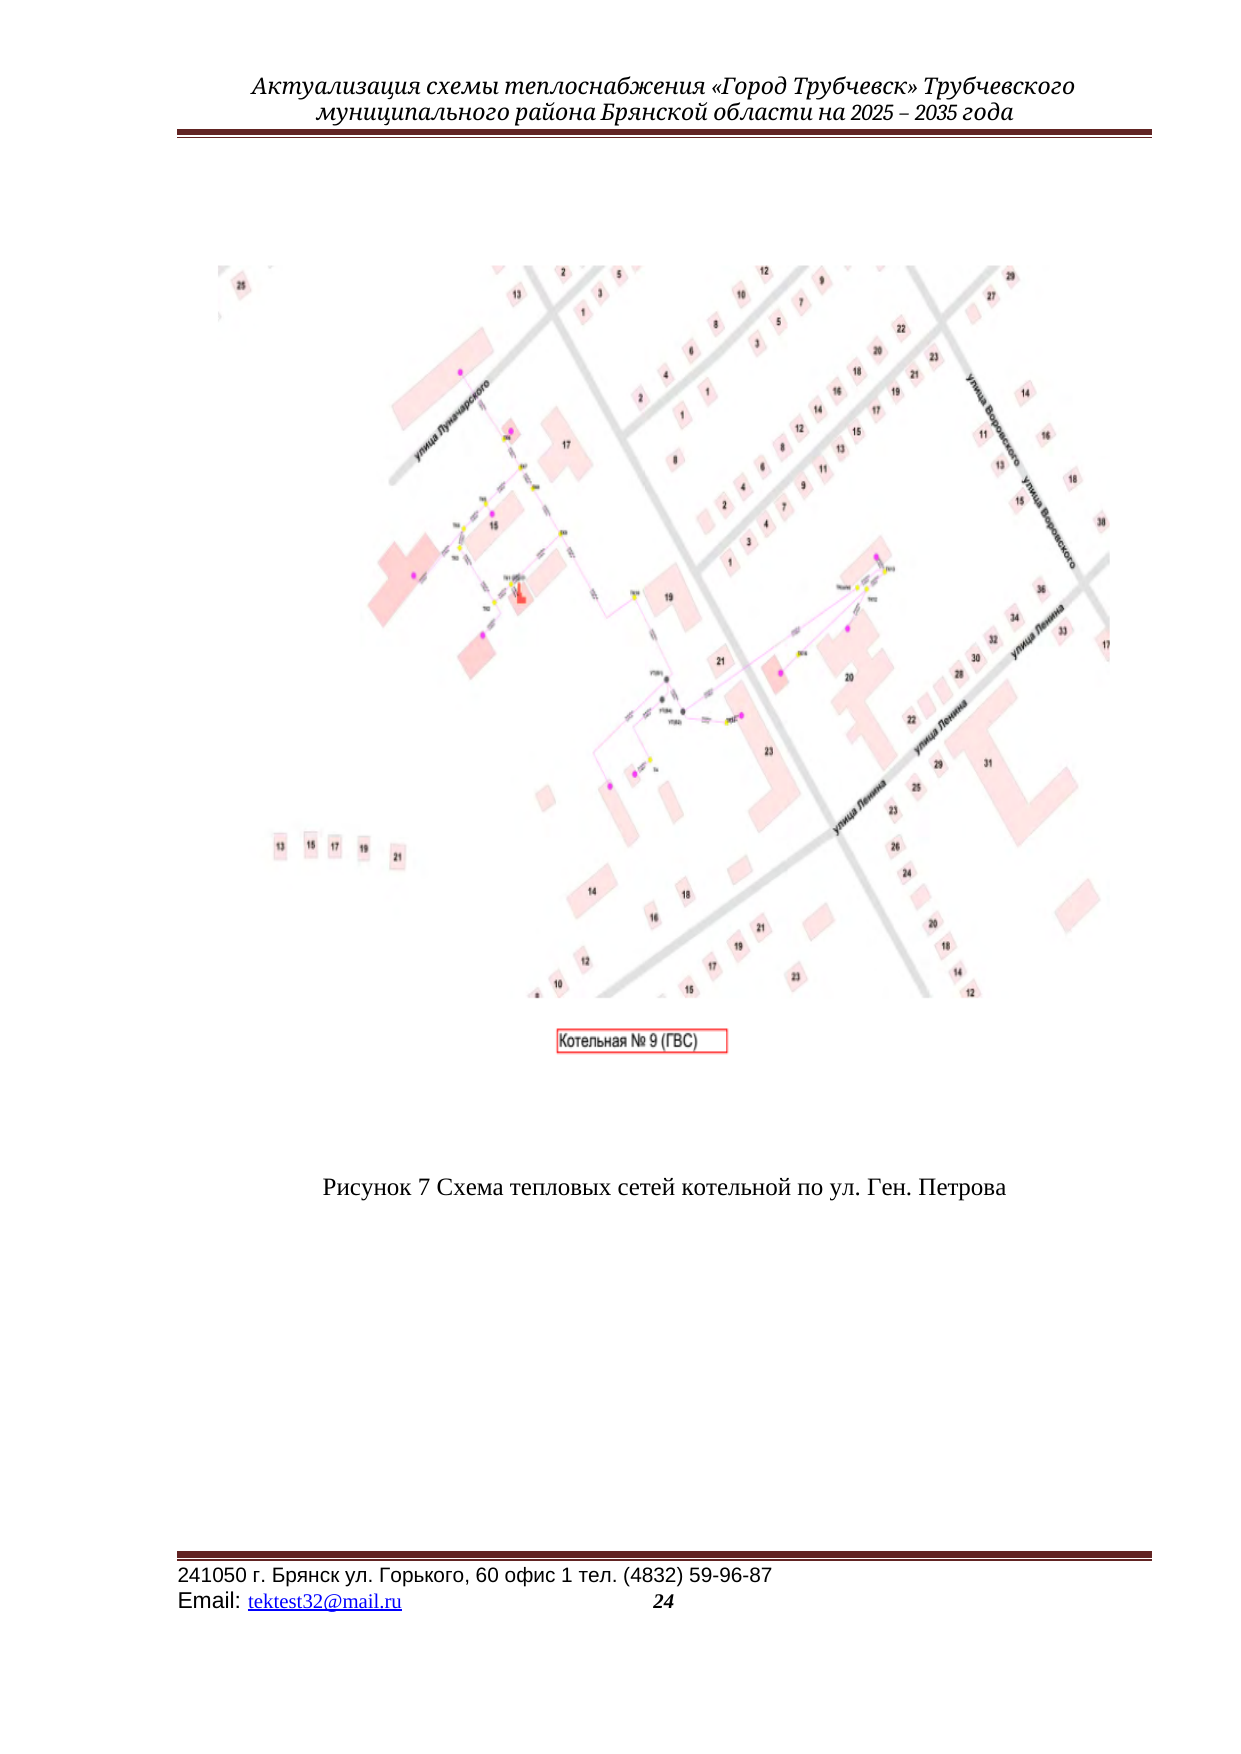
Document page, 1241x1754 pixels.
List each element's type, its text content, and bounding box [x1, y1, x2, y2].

picture [177, 171, 1152, 1093]
text Рисунок 7 Схема тепловых сетей котельной по ул. Ген. Петрова [177, 1172, 1152, 1201]
